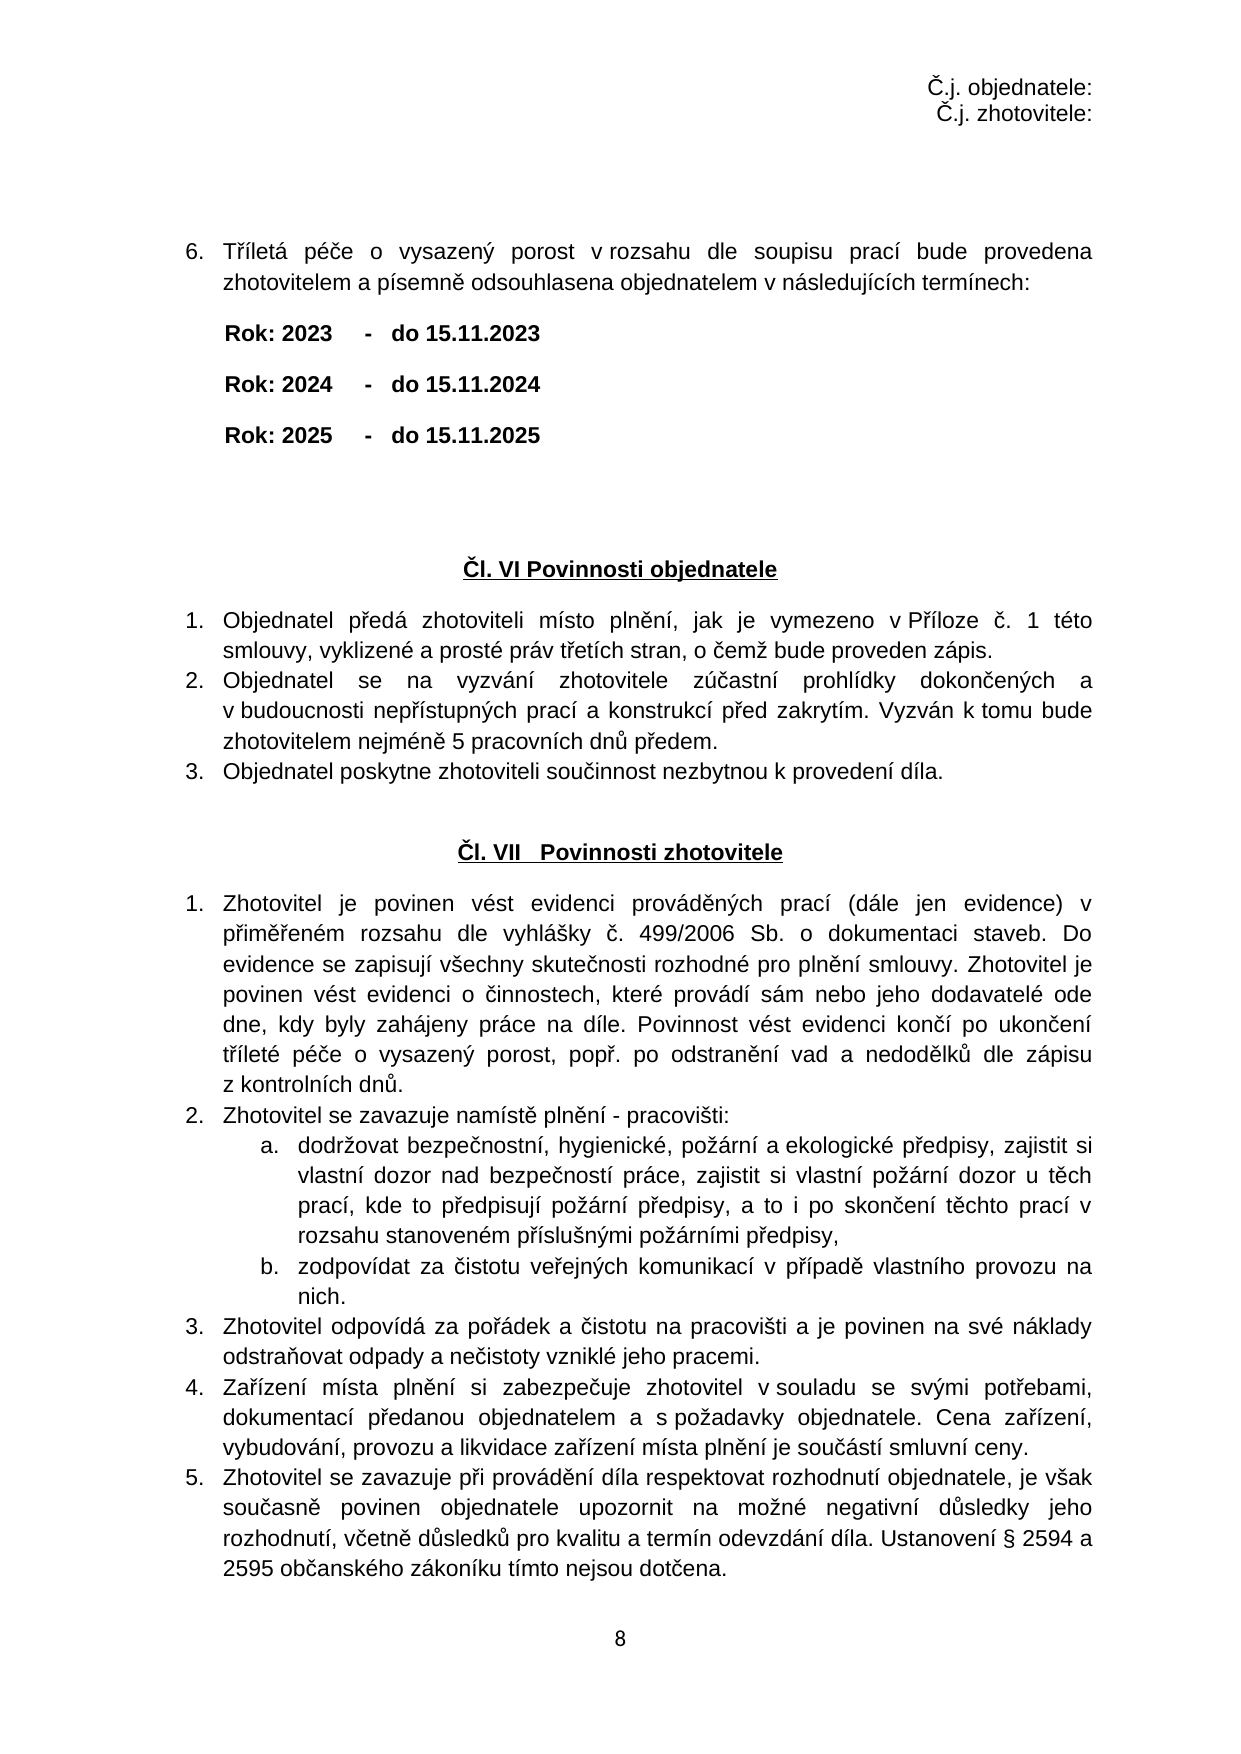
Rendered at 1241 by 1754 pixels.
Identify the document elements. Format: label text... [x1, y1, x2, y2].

list Tříletá péče o vysazený porost v rozsahu dle soupisu prací bude provedena zhotovitelem a písemně odsouhlasena objednatelem v následujících termínech: [185, 238, 1093, 295]
text Rok: 2025 - do 15.11.2025 [224, 422, 1093, 448]
text Čl. VI Povinnosti objednatele [148, 556, 1093, 582]
list Zhotovitel je povinen vést evidenci prováděných prací (dále jen evidence) v přiměřeném rozsahu dle vyhlášky č. 499/2006 Sb. o dokumentaci staveb. Do evidence se zapisují všechny skutečnosti rozhodné pro plnění smlouvy. Zhotovitel je povinen vést evidenci o činnostech, které provádí sám nebo jeho dodavatelé ode dne, kdy byly zahájeny práce na díle. Povinnost vést evidenci končí po ukončení tříleté péče o vysazený porost, popř. po odstranění vad a nedodělků dle zápisu z kontrolních dnů. [185, 890, 1093, 1098]
list Zhotovitel se zavazuje při provádění díla respektovat rozhodnutí objednatele, je však současně povinen objednatele upozornit na možné negativní důsledky jeho rozhodnutí, včetně důsledků pro kvalitu a termín odevzdání díla. Ustanovení § 2594 a 2595 občanského zákoníku tímto nejsou dotčena. [185, 1464, 1093, 1581]
list Zhotovitel odpovídá za pořádek a čistotu na pracovišti a je povinen na své náklady odstraňovat odpady a nečistoty vzniklé jeho pracemi. [185, 1313, 1093, 1370]
list dodržovat bezpečnostní, hygienické, požární a ekologické předpisy, zajistit si vlastní dozor nad bezpečností práce, zajistit si vlastní požární dozor u těch prací, kde to předpisují požární předpisy, a to i po skončení těchto prací v rozsahu stanoveném příslušnými požárními předpisy, [260, 1132, 1093, 1249]
list Zařízení místa plnění si zabezpečuje zhotovitel v souladu se svými potřebami, dokumentací předanou objednatelem a s požadavky objednatele. Cena zařízení, vybudování, provozu a likvidace zařízení místa plnění je součástí smluvní ceny. [185, 1373, 1093, 1460]
list Objednatel předá zhotoviteli místo plnění, jak je vymezeno v Příloze č. 1 této smlouvy, vyklizené a prosté práv třetích stran, o čemž bude proveden zápis. [185, 607, 1093, 663]
list Zhotovitel se zavazuje namístě plnění - pracovišti: [185, 1102, 1093, 1128]
list Objednatel poskytne zhotoviteli součinnost nezbytnou k provedení díla. [185, 758, 1093, 784]
list zodpovídat za čistotu veřejných komunikací v případě vlastního provozu na nich. [260, 1253, 1093, 1309]
text Čl. VII Povinnosti zhotovitele [148, 839, 1093, 866]
list Objednatel se na vyzvání zhotovitele zúčastní prohlídky dokončených a v budoucnosti nepřístupných prací a konstrukcí před zakrytím. Vyzván k tomu bude zhotovitelem nejméně 5 pracovních dnů předem. [185, 667, 1093, 754]
text Rok: 2023 - do 15.11.2023 [224, 319, 1093, 346]
text Rok: 2024 - do 15.11.2024 [224, 371, 1093, 397]
